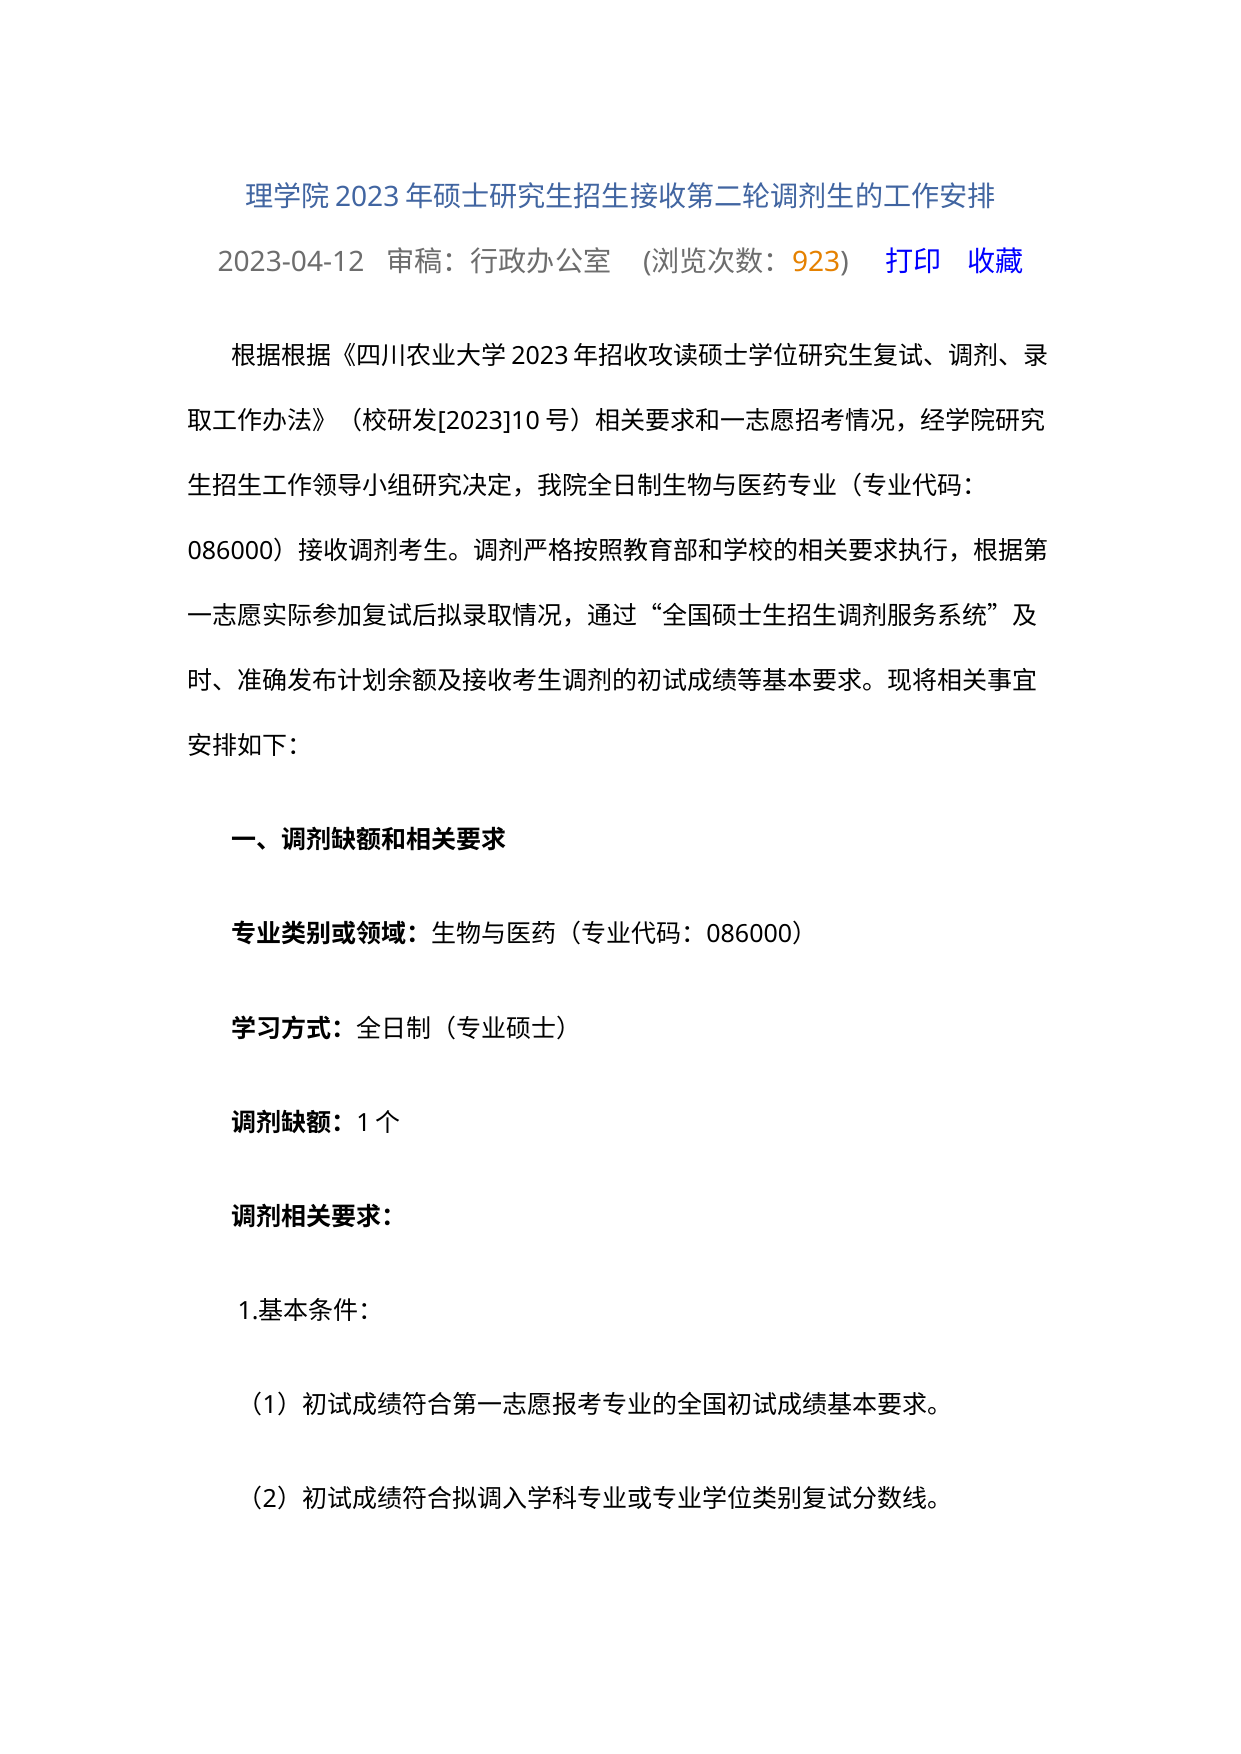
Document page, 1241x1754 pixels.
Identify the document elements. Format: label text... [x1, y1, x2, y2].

text 一、调剂缺额和相关要求 [187, 805, 1053, 870]
text 根据根据《四川农业大学2023年招收攻读硕士学位研究生复试、调剂、录取工作办法》（校研发[2023]10号）相关要求和一志愿招考情况，经学院研究生招生工作领导小组研究决定，我院全日制生物与医药专业（专业代码：086000）接收调剂考生。调剂严格按照教育部和学校的相关要求执行，根据第一志愿实际参加复试后拟录取情况，通过“全国硕士生招生调剂服务系统”及时、准确发布计划余额及接收考生调剂的初试成绩等基本要求。现将相关事宜安排如下： [187, 321, 1053, 776]
text 调剂相关要求： [187, 1182, 1053, 1247]
text 学习方式：全日制（专业硕士） [187, 994, 1053, 1059]
text 1.基本条件： [187, 1276, 1053, 1341]
text 2023-04-12 审稿：行政办公室 (浏览次数：923) 打印 收藏 [187, 227, 1053, 292]
text 理学院2023年硕士研究生招生接收第二轮调剂生的工作安排 [187, 162, 1053, 227]
text （2）初试成绩符合拟调入学科专业或专业学位类别复试分数线。 [187, 1464, 1053, 1529]
text （1）初试成绩符合第一志愿报考专业的全国初试成绩基本要求。 [187, 1370, 1053, 1435]
text 调剂缺额：1个 [187, 1088, 1053, 1153]
text 专业类别或领域：生物与医药（专业代码：086000） [187, 899, 1053, 964]
